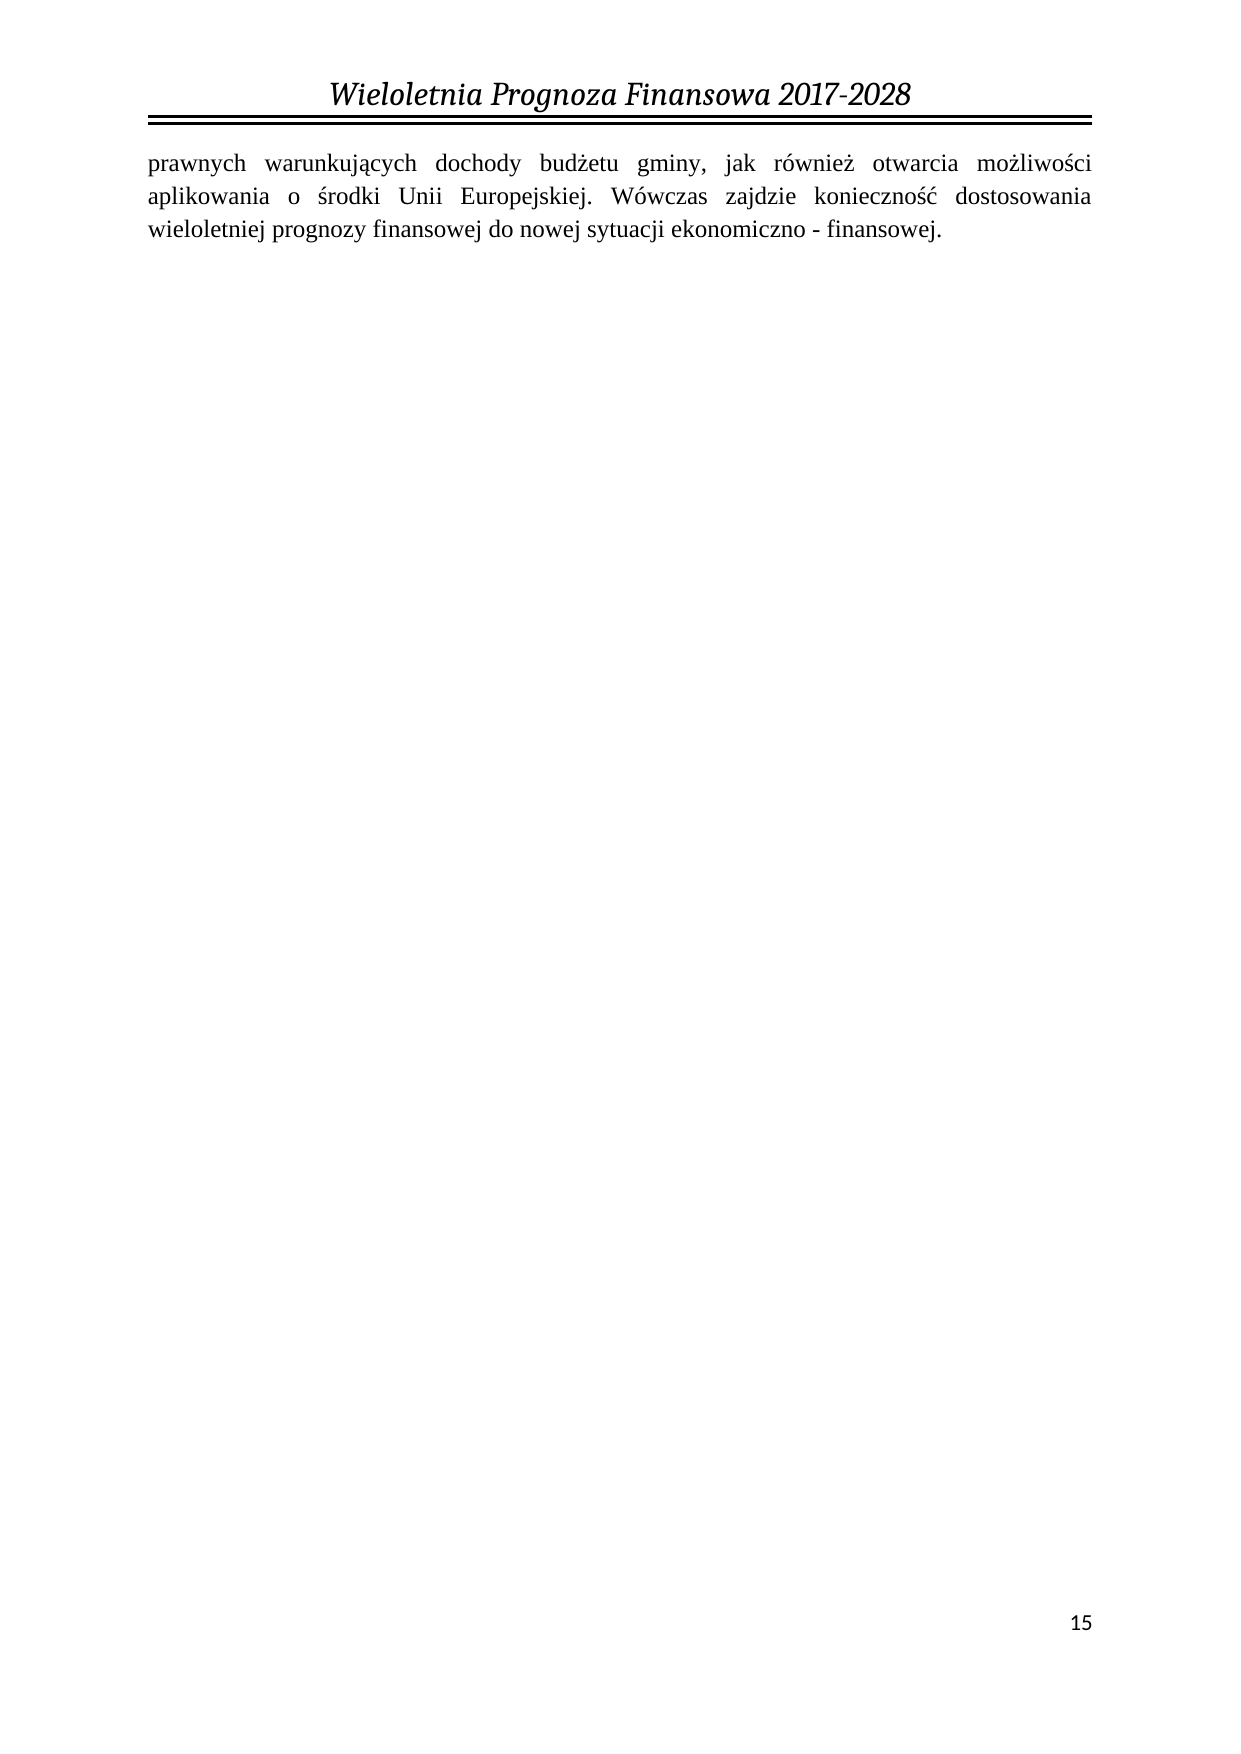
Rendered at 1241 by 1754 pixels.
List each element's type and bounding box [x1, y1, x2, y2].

text [148, 148, 1092, 242]
